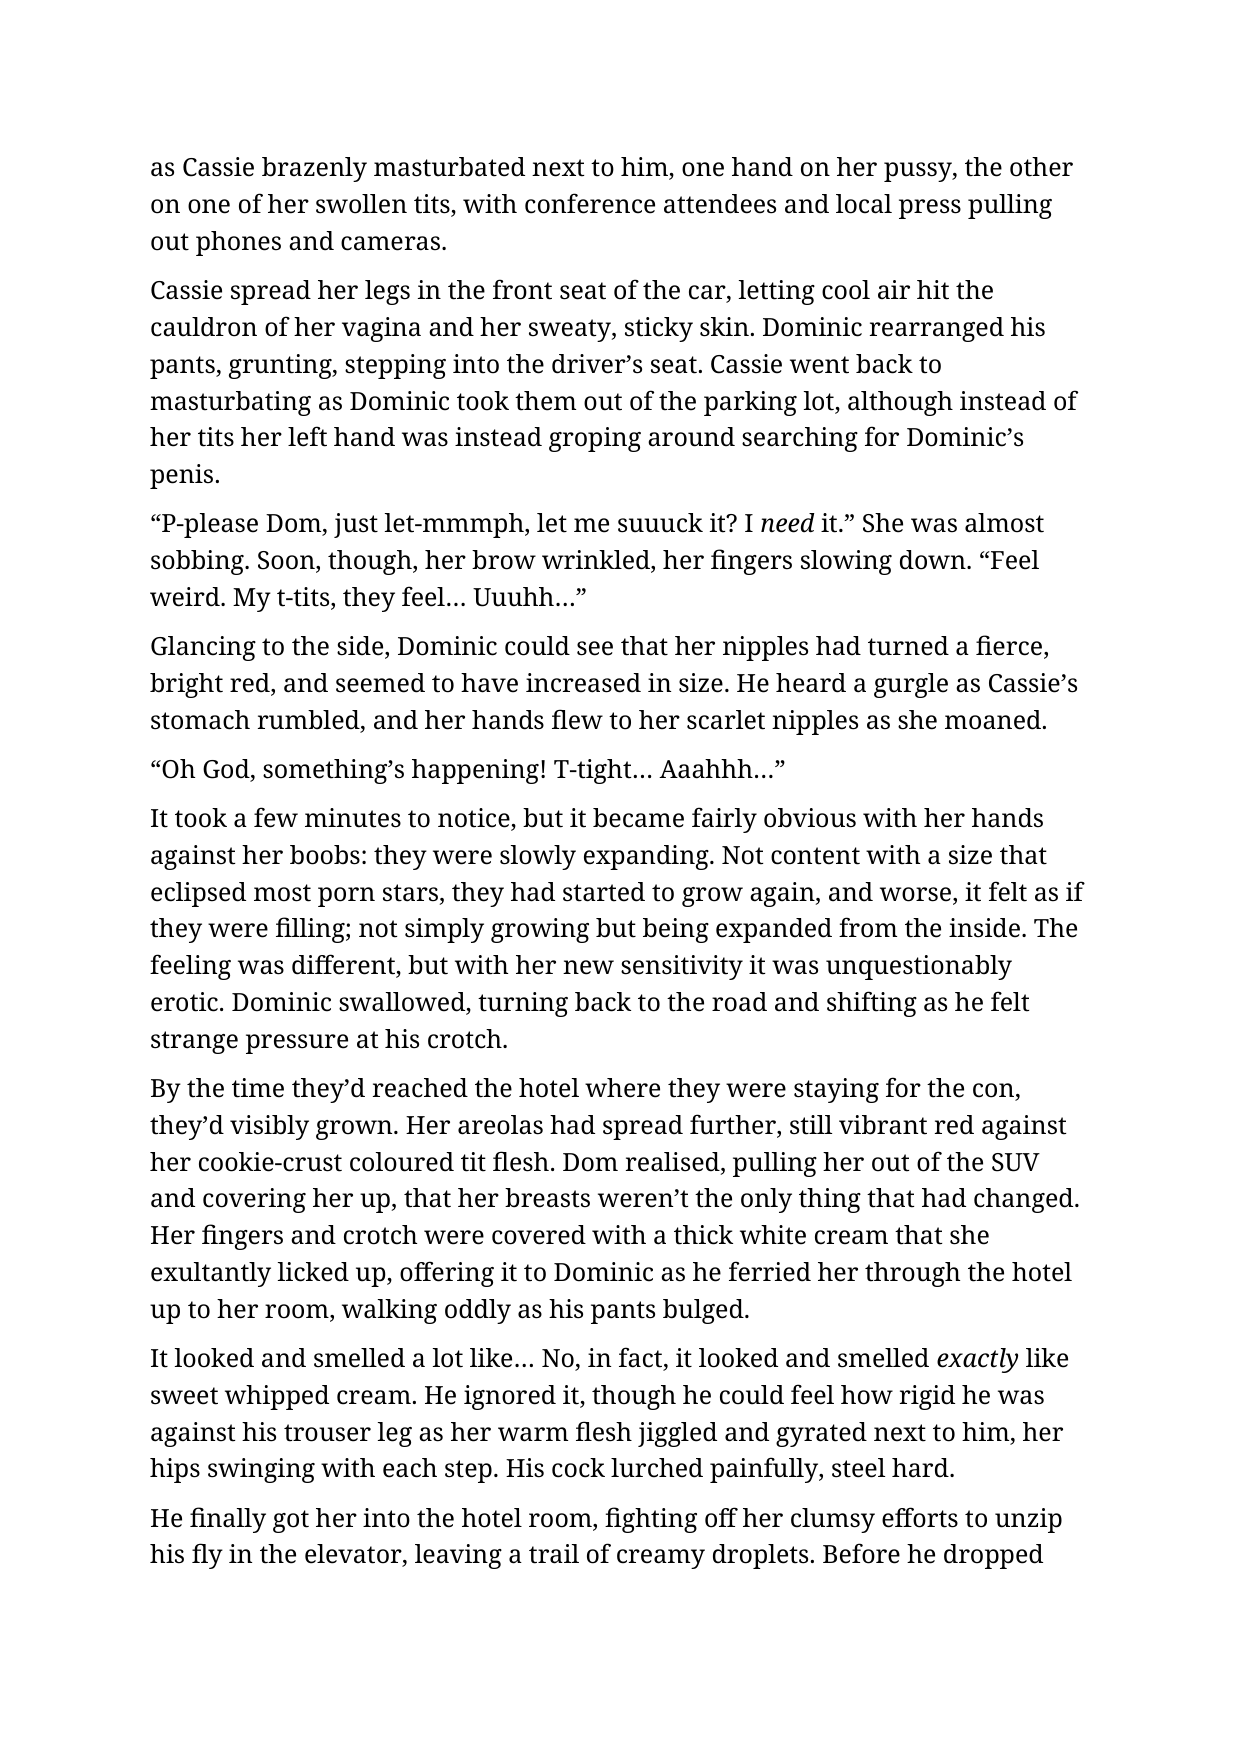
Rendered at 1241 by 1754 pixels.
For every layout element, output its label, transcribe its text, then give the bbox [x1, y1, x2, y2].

text It took a few minutes to notice, but it became fairly obvious with her hands against her boobs: they were slowly expanding. Not content with a size that eclipsed most porn stars, they had started to grow again, and worse, it felt as if they were filling; not simply growing but being expanded from the inside. The feeling was different, but with her new sensitivity it was unquestionably erotic. Dominic swallowed, turning back to the road and shifting as he felt strange pressure at his crotch. [150, 801, 1090, 1056]
text Glancing to the side, Dominic could see that her nipples had turned a fierce, bright red, and seemed to have increased in size. He heard a gurgle as Cassie’s stomach rumbled, and her hands flew to her scarlet nipples as she moaned. [150, 629, 1090, 736]
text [150, 1500, 1090, 1571]
text “P-please Dom, just let-mmmph, let me suuuck it? I need it.” She was almost sobbing. Soon, though, her brow wrinkled, her fingers slowing down. “Feel weird. My t-tits, they feel… Uuuhh…” [150, 506, 1090, 613]
text It looked and smelled a lot like… No, in fact, it looked and smelled exactly like sweet whipped cream. He ignored it, though he could feel how rigid he was against his trouser leg as her warm flesh jiggled and gyrated next to him, her hips swinging with each step. His cock lurched painfully, steel hard. [150, 1341, 1090, 1485]
text Cassie spread her legs in the front seat of the car, letting cool air hit the cauldron of her vagina and her sweaty, sticky skin. Dominic rearranged his pants, grunting, stepping into the driver’s seat. Cassie went back to masturbating as Dominic took them out of the parking lot, although instead of her tits her left hand was instead groping around searching for Dominic’s penis. [150, 273, 1090, 491]
text “Oh God, something’s happening! T-tight… Aaahhh…” [150, 752, 1090, 786]
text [150, 150, 1090, 258]
text By the time they’d reached the hotel where they were staying for the con, they’d visibly grown. Her areolas had spread further, still vibrant red against her cookie-crust coloured tit flesh. Dom realised, pulling her out of the SUV and covering her up, that her breasts weren’t the only thing that had changed. Her fingers and crotch were covered with a thick white cream that she exultantly licked up, offering it to Dominic as he ferried her through the hotel up to her room, walking oddly as his pants bulged. [150, 1071, 1090, 1325]
